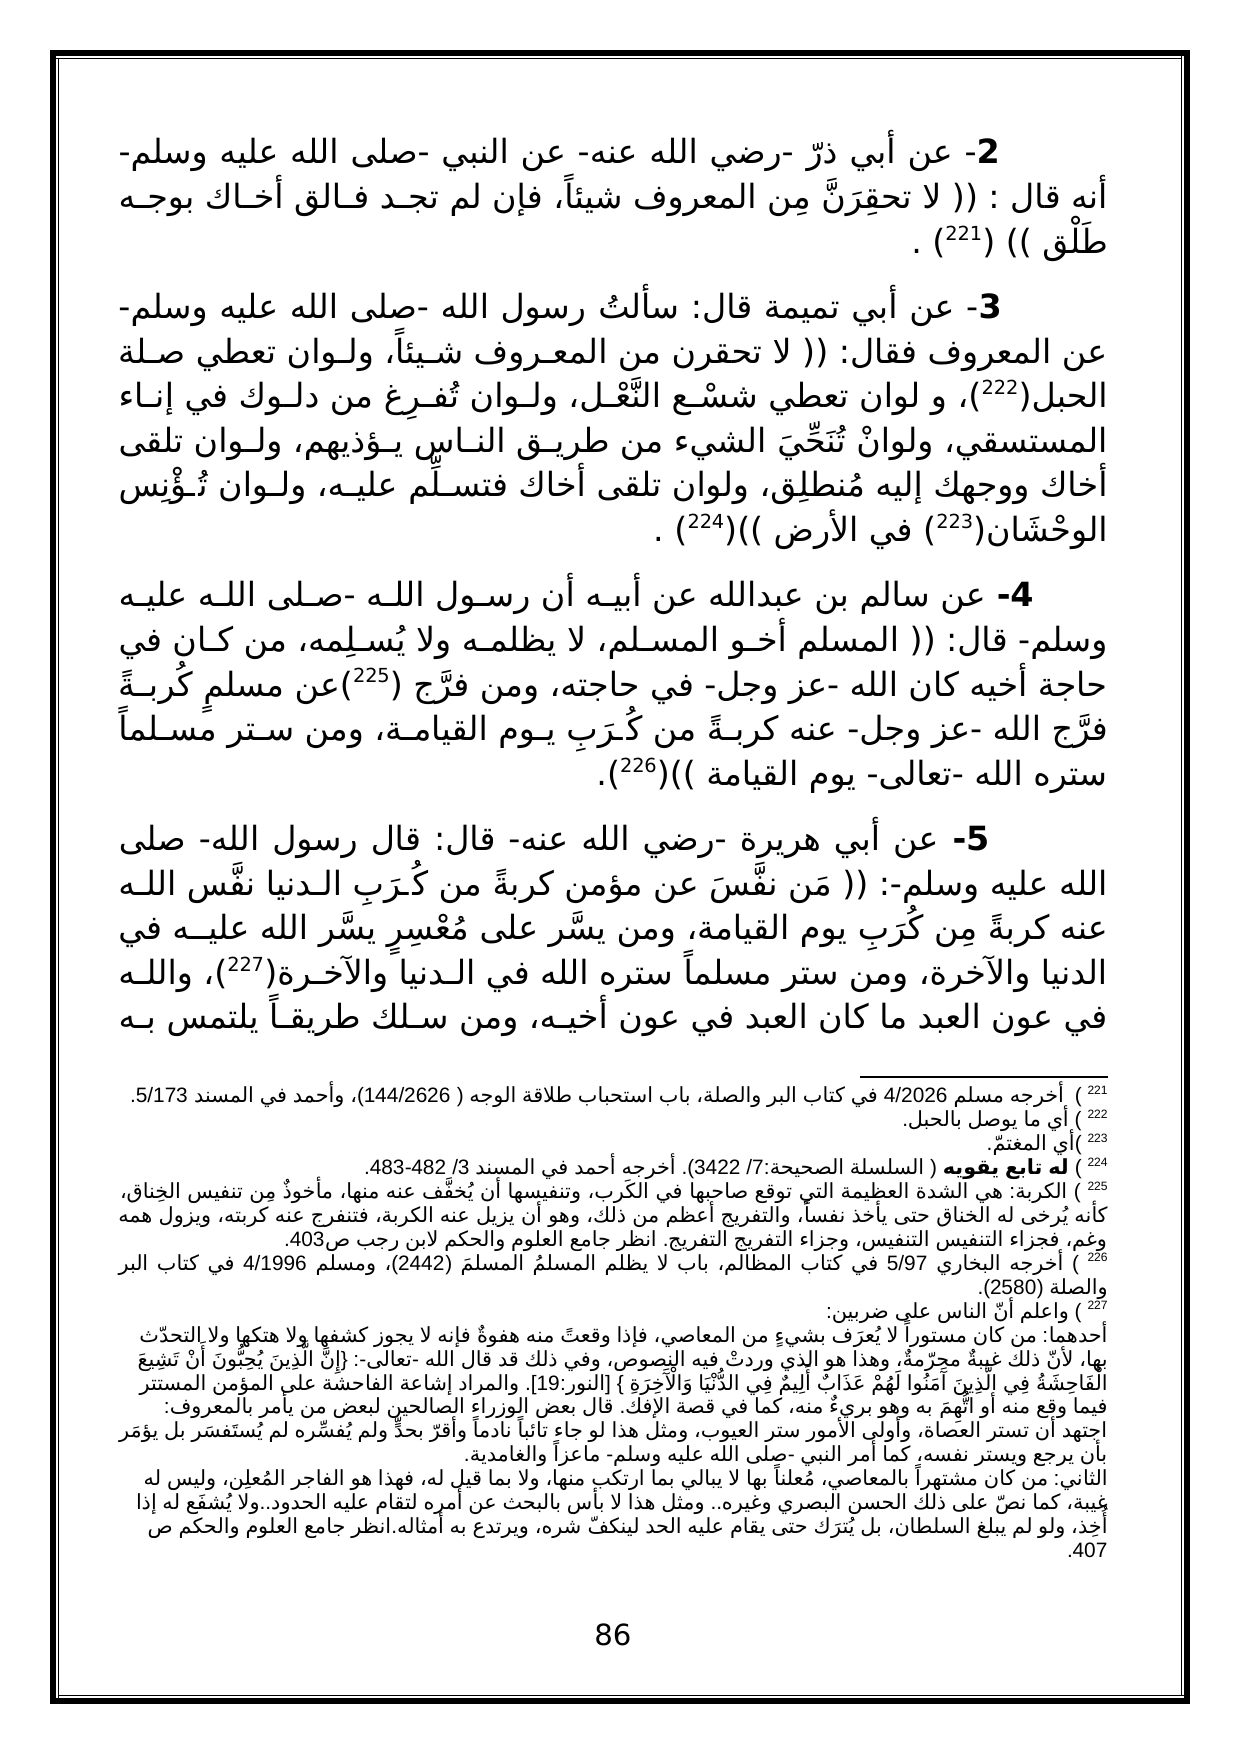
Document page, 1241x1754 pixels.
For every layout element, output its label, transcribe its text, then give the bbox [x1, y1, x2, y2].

text 4- عن سالم بن عبدالله عن أبيه أن رسول الله -صلى الله عليه وسلم- قال: (( المسلم أخو المسلم، لا يظلمه ولا يُسلِمه، من كان في حاجة أخيه كان الله -عز وجل- في حاجته، ومن فرَّج ()عن مسلمٍ كُربةً فرَّج الله -عز وجل- عنه كربةً من كُرَبِ يوم القيامة، ومن ستر مسلماً ستره الله -تعالى- يوم القيامة ))(). [118, 576, 1107, 793]
text 2- عن أبي ذرّ -رضي الله عنه- عن النبي -صلى الله عليه وسلم- أنه قال : (( لا تحقِرَنَّ مِن المعروف شيئاً، فإن لم تجد فالق أخاك بوجه طَلْق )) () . [118, 133, 1107, 261]
text 3- عن أبي تميمة قال: سألتُ رسول الله -صلى الله عليه وسلم- عن المعروف فقال: (( لا تحقرن من المعروف شيئاً، ولوان تعطي صلة الحبل()، و لوان تعطي شسْع النَّعْل، ولوان تُفرِغ من دلوك في إناء المستسقي، ولوانْ تُنَحِّيَ الشيء من طريق الناس يؤذيهم، ولوان تلقى أخاك ووجهك إليه مُنطلِق، ولوان تلقى أخاك فتسلِّم عليه، ولوان تُؤْنِس الوحْشَان() في الأرض ))() . [118, 287, 1107, 549]
text 5- عن أبي هريرة -رضي الله عنه- قال: قال رسول الله- صلى الله عليه وسلم-: (( مَن نفَّسَ عن مؤمن كربةً من كُرَبِ الدنيا نفَّس الله عنه كربةً مِن كُرَبِ يوم القيامة، ومن يسَّر على مُعْسِرٍ يسَّر الله عليه في الدنيا والآخرة، ومن ستر مسلماً ستره الله في الدنيا والآخرة()، والله في عون العبد ما كان العبد في عون أخيه، ومن سلك طريقاً يلتمس به علماً سهّل الله له به طريقاً إلى الجنة، وما اجتمع قومٌ في بيتٍ من بيوت الله يتلون كتاب الله ويتدارسونه بينهم، إلا نزلت عليهم السكينة، وغشيتهم الرحمة، وحفّتهم الملائكة، وذكرهم الله فيمن عنده، ومن أبطأ به عمله لم يُسْرِع به نسبُه ))(). [118, 819, 1107, 1037]
